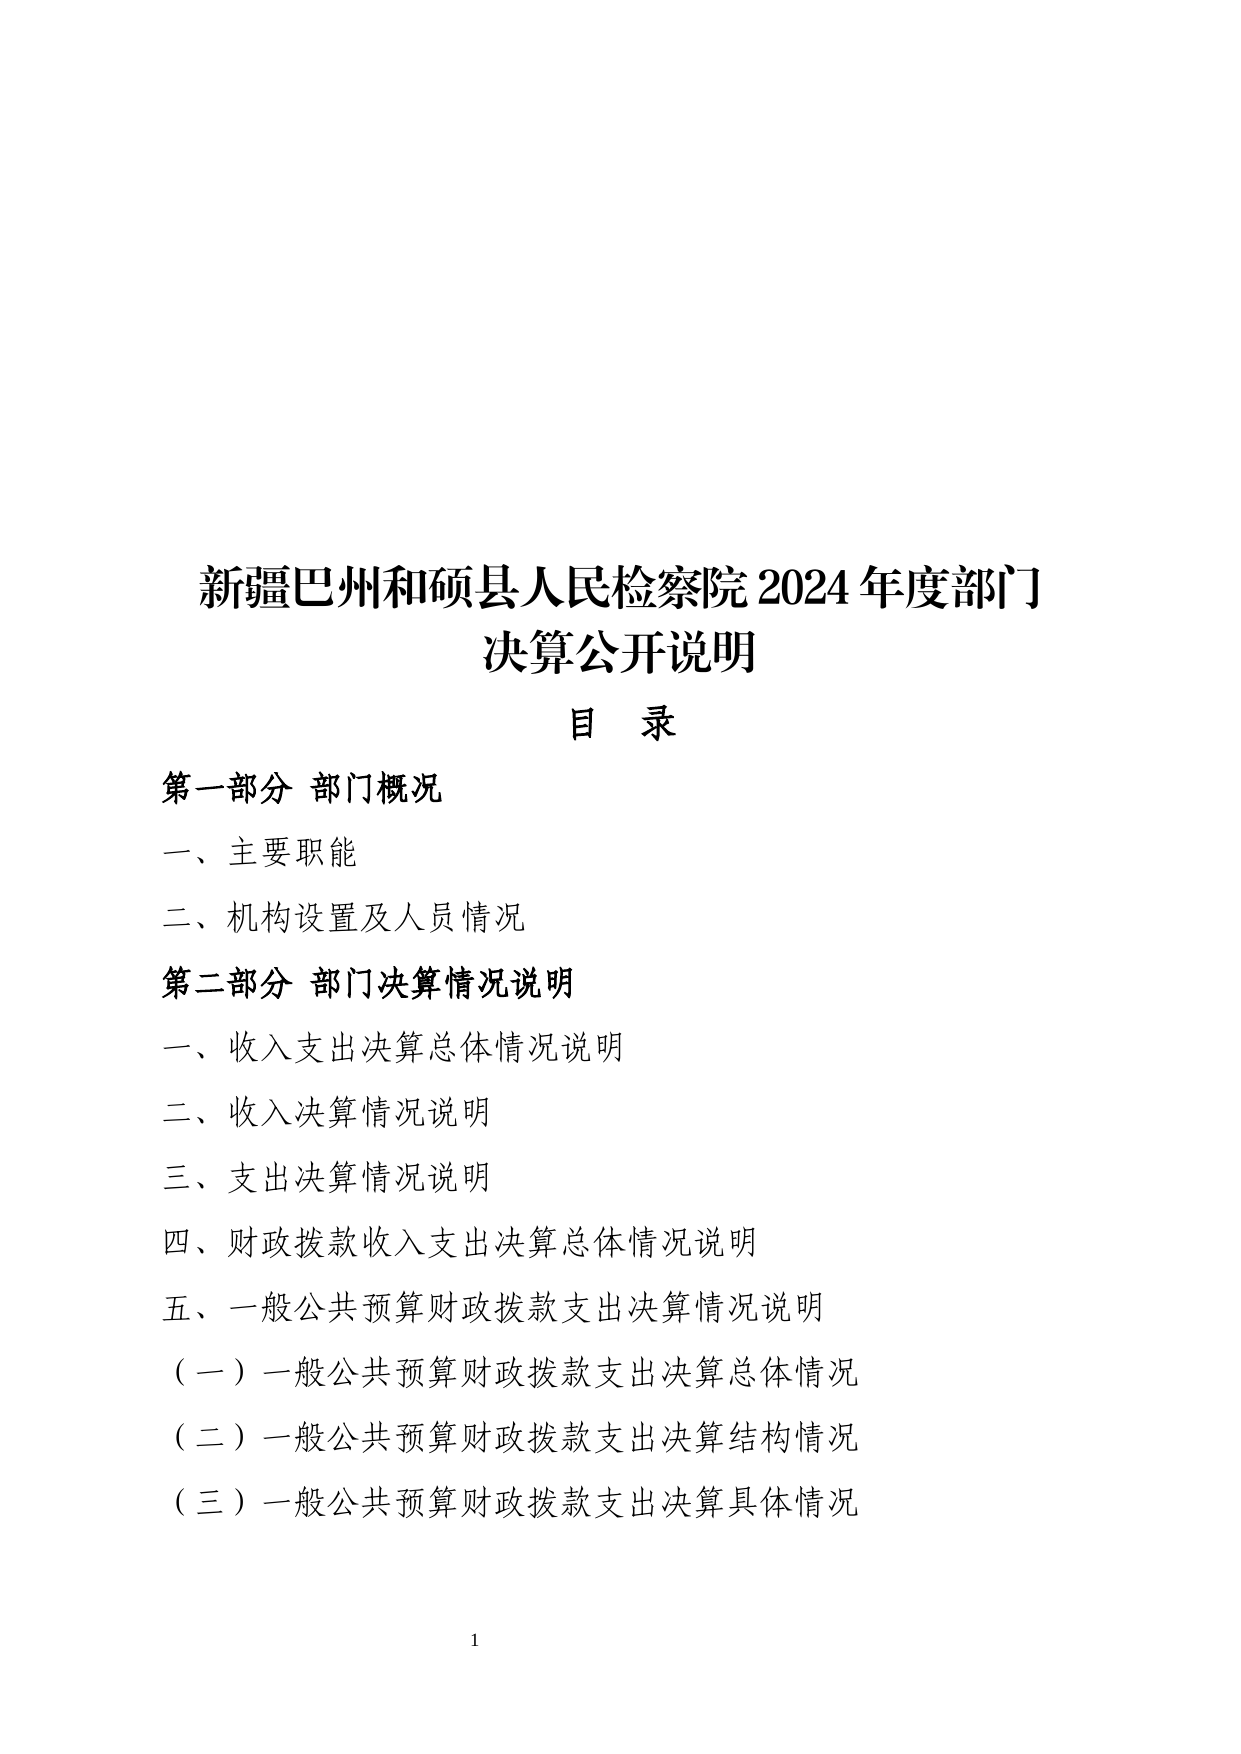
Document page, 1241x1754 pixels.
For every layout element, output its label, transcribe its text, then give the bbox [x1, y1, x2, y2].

text （二）一般公共预算财政拨款支出决算结构情况 [159, 1403, 1081, 1468]
text （三）一般公共预算财政拨款支出决算具体情况 [159, 1468, 1081, 1533]
text 二、机构设置及人员情况 [159, 883, 1081, 948]
text 一、收入支出决算总体情况说明 [159, 1013, 1081, 1078]
text 决算公开说明 [159, 623, 1081, 688]
text 第二部分 部门决算情况说明 [159, 948, 1081, 1013]
text （一）一般公共预算财政拨款支出决算总体情况 [159, 1338, 1081, 1403]
text 三、支出决算情况说明 [159, 1143, 1081, 1208]
text 第一部分 部门概况 [159, 753, 1081, 818]
text 一、主要职能 [159, 818, 1081, 883]
text 目 录 [159, 688, 1081, 753]
text 五、一般公共预算财政拨款支出决算情况说明 [159, 1273, 1081, 1338]
text 新疆巴州和硕县人民检察院2024年度部门 [159, 558, 1081, 623]
text 四、财政拨款收入支出决算总体情况说明 [159, 1208, 1081, 1273]
text 二、收入决算情况说明 [159, 1078, 1081, 1143]
